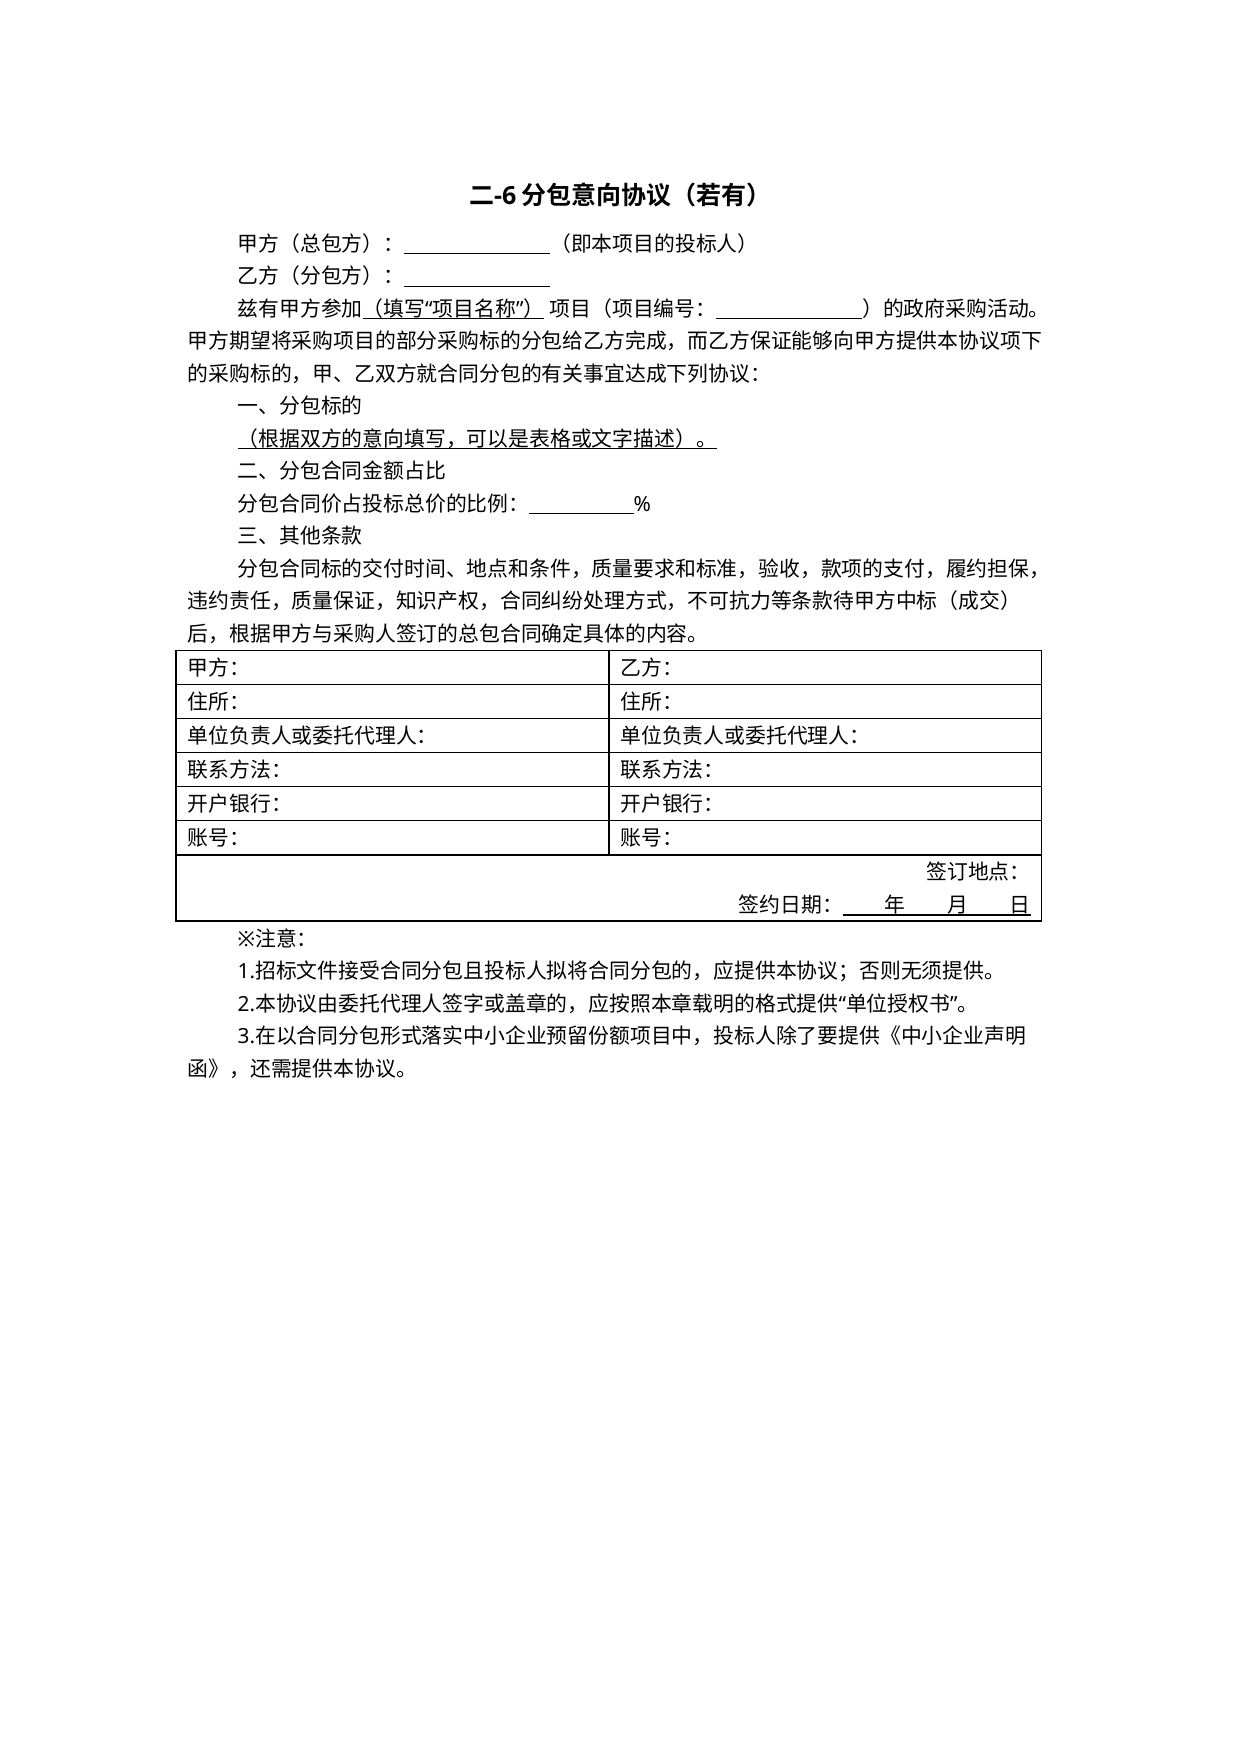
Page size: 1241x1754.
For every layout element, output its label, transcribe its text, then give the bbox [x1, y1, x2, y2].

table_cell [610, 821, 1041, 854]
text 1.招标文件接受合同分包且投标人拟将合同分包的，应提供本协议；否则无须提供。 [187, 954, 1053, 987]
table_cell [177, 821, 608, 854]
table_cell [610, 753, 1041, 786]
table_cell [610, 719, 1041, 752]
text 一、分包标的 [187, 389, 1053, 422]
text 兹有甲方参加（填写“项目名称”） 项目（项目编号： ）的政府采购活动。甲方期望将采购项目的部分采购标的分包给乙方完成，而乙方保证能够向甲方提供本协议项下的采购标的，甲、乙双方就合同分包的有关事宜达成下列协议： [187, 292, 1053, 389]
text （根据双方的意向填写，可以是表格或文字描述）。 [187, 422, 1053, 454]
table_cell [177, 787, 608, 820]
text 3.在以合同分包形式落实中小企业预留份额项目中，投标人除了要提供《中小企业声明函》，还需提供本协议。 [187, 1019, 1053, 1084]
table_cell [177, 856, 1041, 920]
text 2.本协议由委托代理人签字或盖章的，应按照本章载明的格式提供“单位授权书”。 [187, 987, 1053, 1019]
text 三、其他条款 [187, 519, 1053, 552]
text 二、分包合同金额占比 [187, 454, 1053, 487]
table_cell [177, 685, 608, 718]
text 乙方（分包方）： [187, 259, 1053, 292]
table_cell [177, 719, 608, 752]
text 分包合同价占投标总价的比例： % [187, 487, 1053, 519]
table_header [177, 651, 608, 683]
text 二-6分包意向协议（若有） [187, 162, 1053, 227]
text 分包合同标的交付时间、地点和条件，质量要求和标准，验收，款项的支付，履约担保，违约责任，质量保证，知识产权，合同纠纷处理方式，不可抗力等条款待甲方中标（成交）后，根据甲方与采购人签订的总包合同确定具体的内容。 [187, 552, 1053, 649]
text ※注意： [187, 922, 1053, 954]
text 甲方（总包方）： （即本项目的投标人） [187, 227, 1053, 259]
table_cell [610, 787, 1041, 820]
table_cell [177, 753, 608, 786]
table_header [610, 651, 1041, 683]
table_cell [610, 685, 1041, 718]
